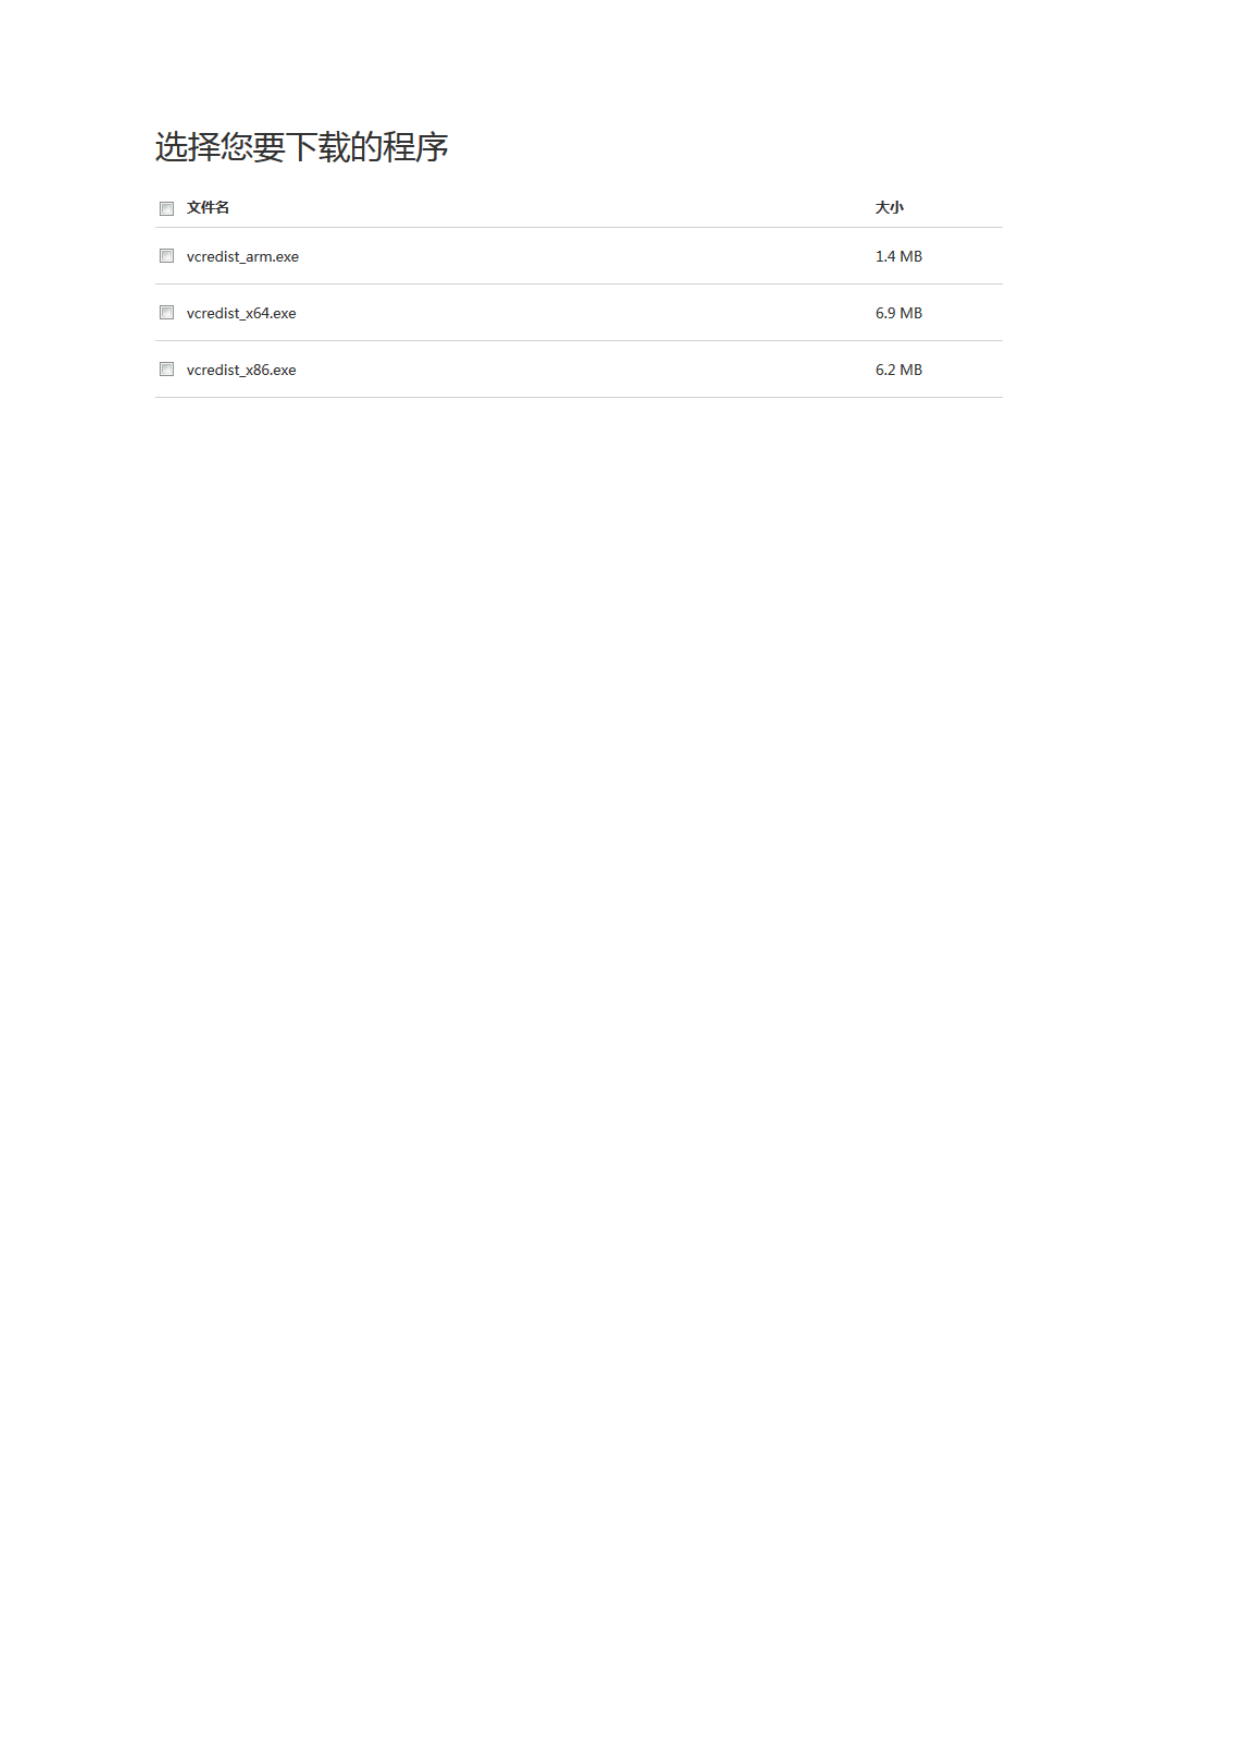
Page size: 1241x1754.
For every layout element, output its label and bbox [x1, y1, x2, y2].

picture [102, 97, 1016, 459]
